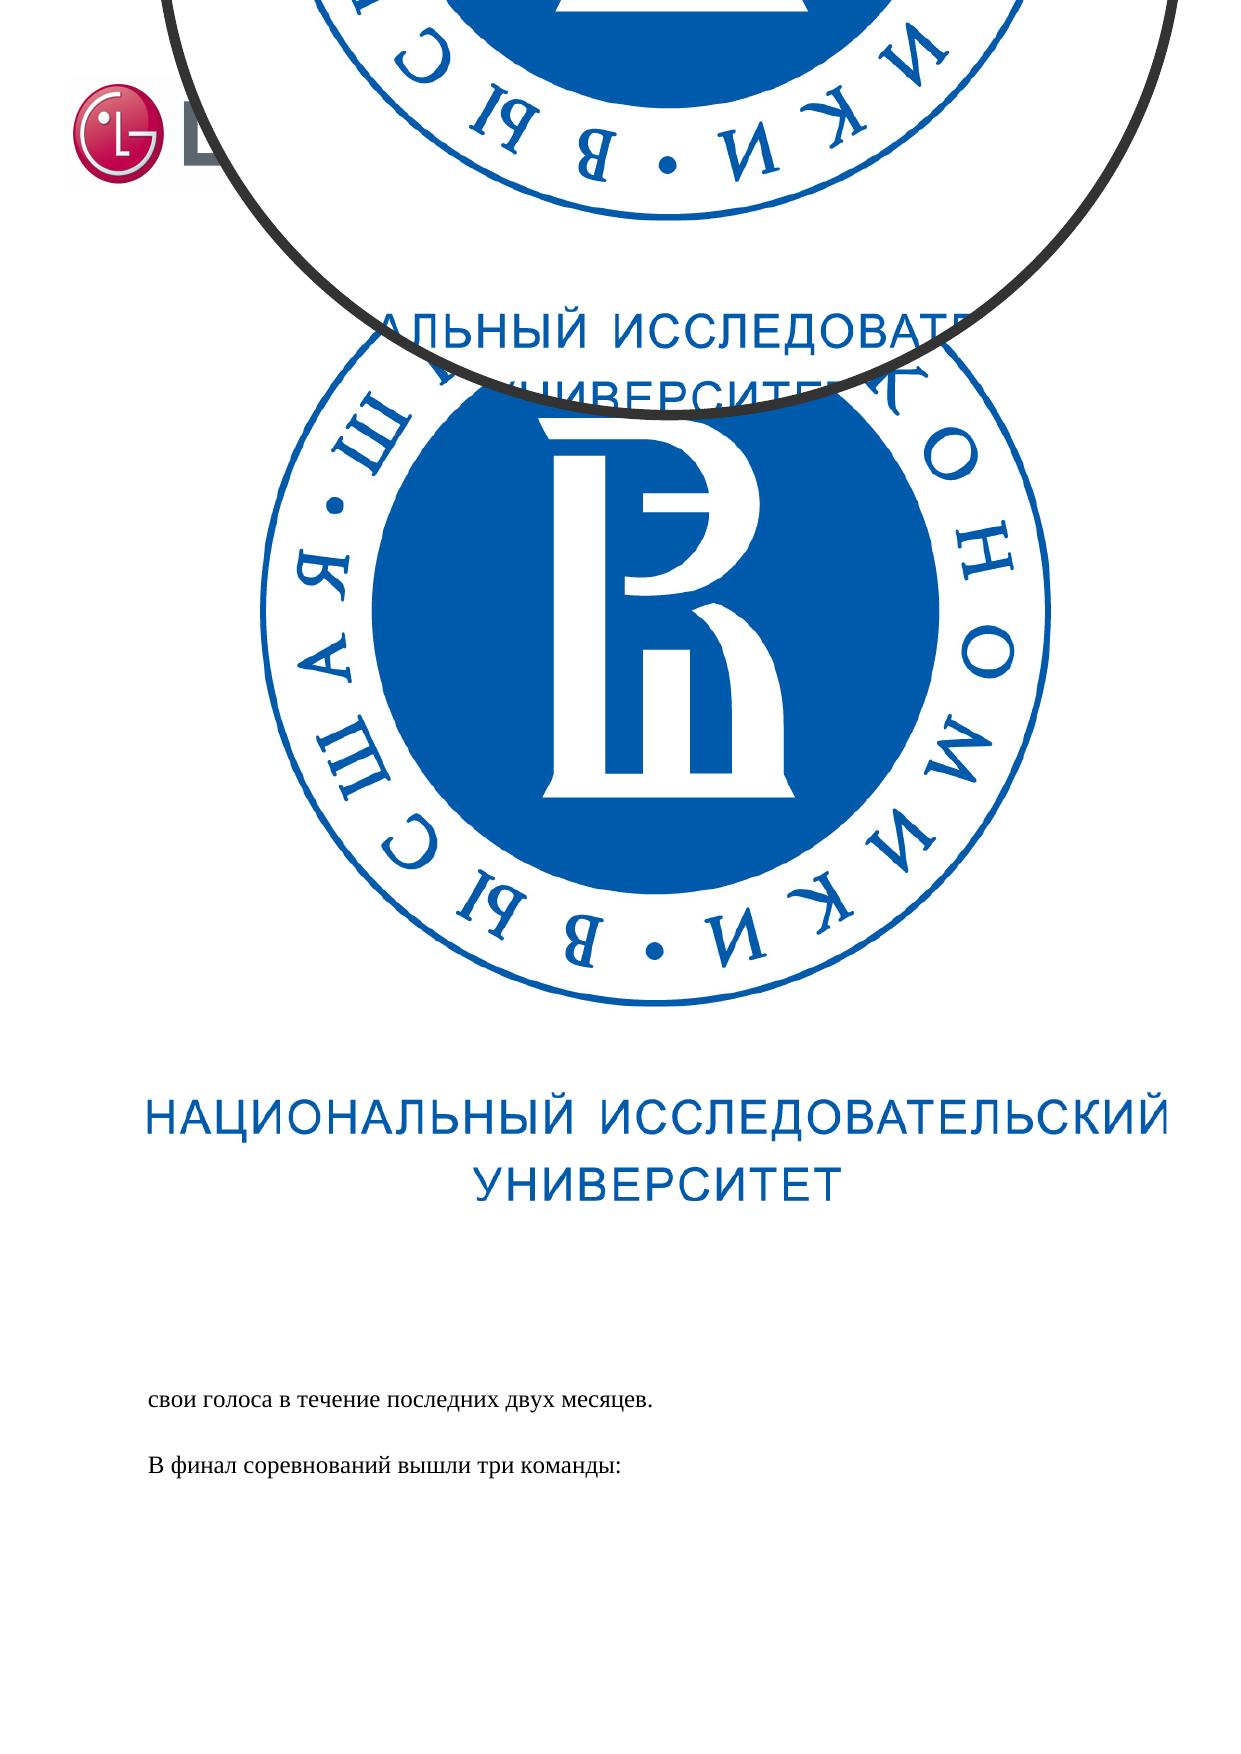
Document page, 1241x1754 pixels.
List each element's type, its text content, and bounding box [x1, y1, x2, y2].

text Летом 2020-го члены жюри, эксперты в области брендинга, дизайна, бизнеса и других отраслей, отобрали в финал три проекта, за которые студенты и сотрудники Вышки отдавали свои голоса в течение последних двух месяцев. [148, 1384, 1167, 1412]
picture [172, 0, 1167, 409]
picture [147, 215, 1167, 1201]
text В финал соревнований вышли три команды: [148, 1450, 1167, 1478]
picture [66, 75, 235, 191]
